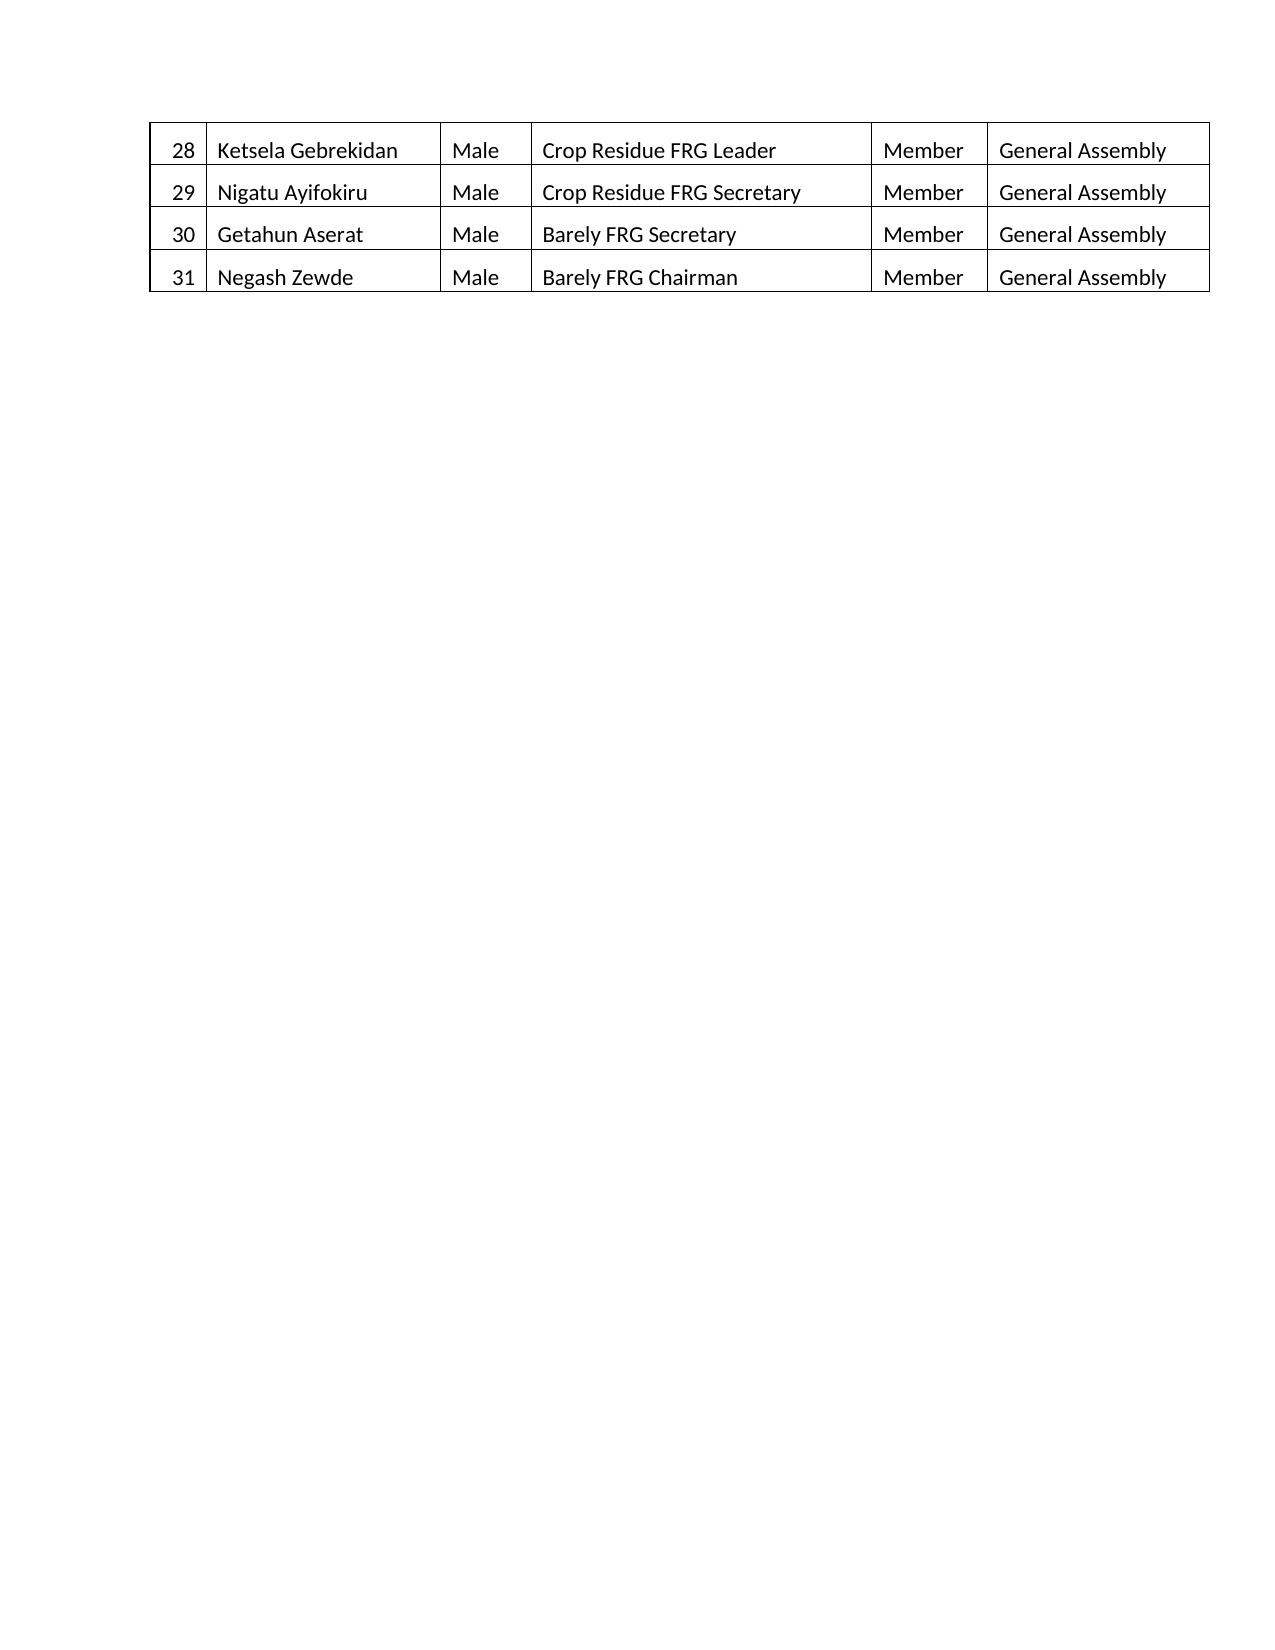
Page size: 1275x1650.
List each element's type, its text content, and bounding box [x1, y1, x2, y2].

table_cell 30 [151, 207, 206, 248]
table_cell Crop Residue FRG Leader [532, 123, 871, 164]
table_cell General Assembly [988, 165, 1209, 206]
table_cell General Assembly [988, 250, 1209, 291]
table_cell Negash Zewde [207, 250, 440, 291]
table_cell Member [872, 123, 987, 164]
table_cell Male [441, 250, 531, 291]
table_cell Getahun Aserat [207, 207, 440, 248]
table_cell General Assembly [988, 123, 1209, 164]
table_cell Male [441, 123, 531, 164]
table_cell Barely FRG Secretary [532, 207, 871, 248]
table_cell General Assembly [988, 207, 1209, 248]
table_cell Barely FRG Chairman [532, 250, 871, 291]
table_cell Nigatu Ayifokiru [207, 165, 440, 206]
table_cell Male [441, 207, 531, 248]
table_cell Male [441, 165, 531, 206]
table_cell Crop Residue FRG Secretary [532, 165, 871, 206]
table_cell Member [872, 165, 987, 206]
table_cell 31 [151, 250, 206, 291]
table_cell 29 [151, 165, 206, 206]
table_cell 28 [151, 123, 206, 164]
table_cell Member [872, 207, 987, 248]
table_cell Member [872, 250, 987, 291]
table_cell Ketsela Gebrekidan [207, 123, 440, 164]
